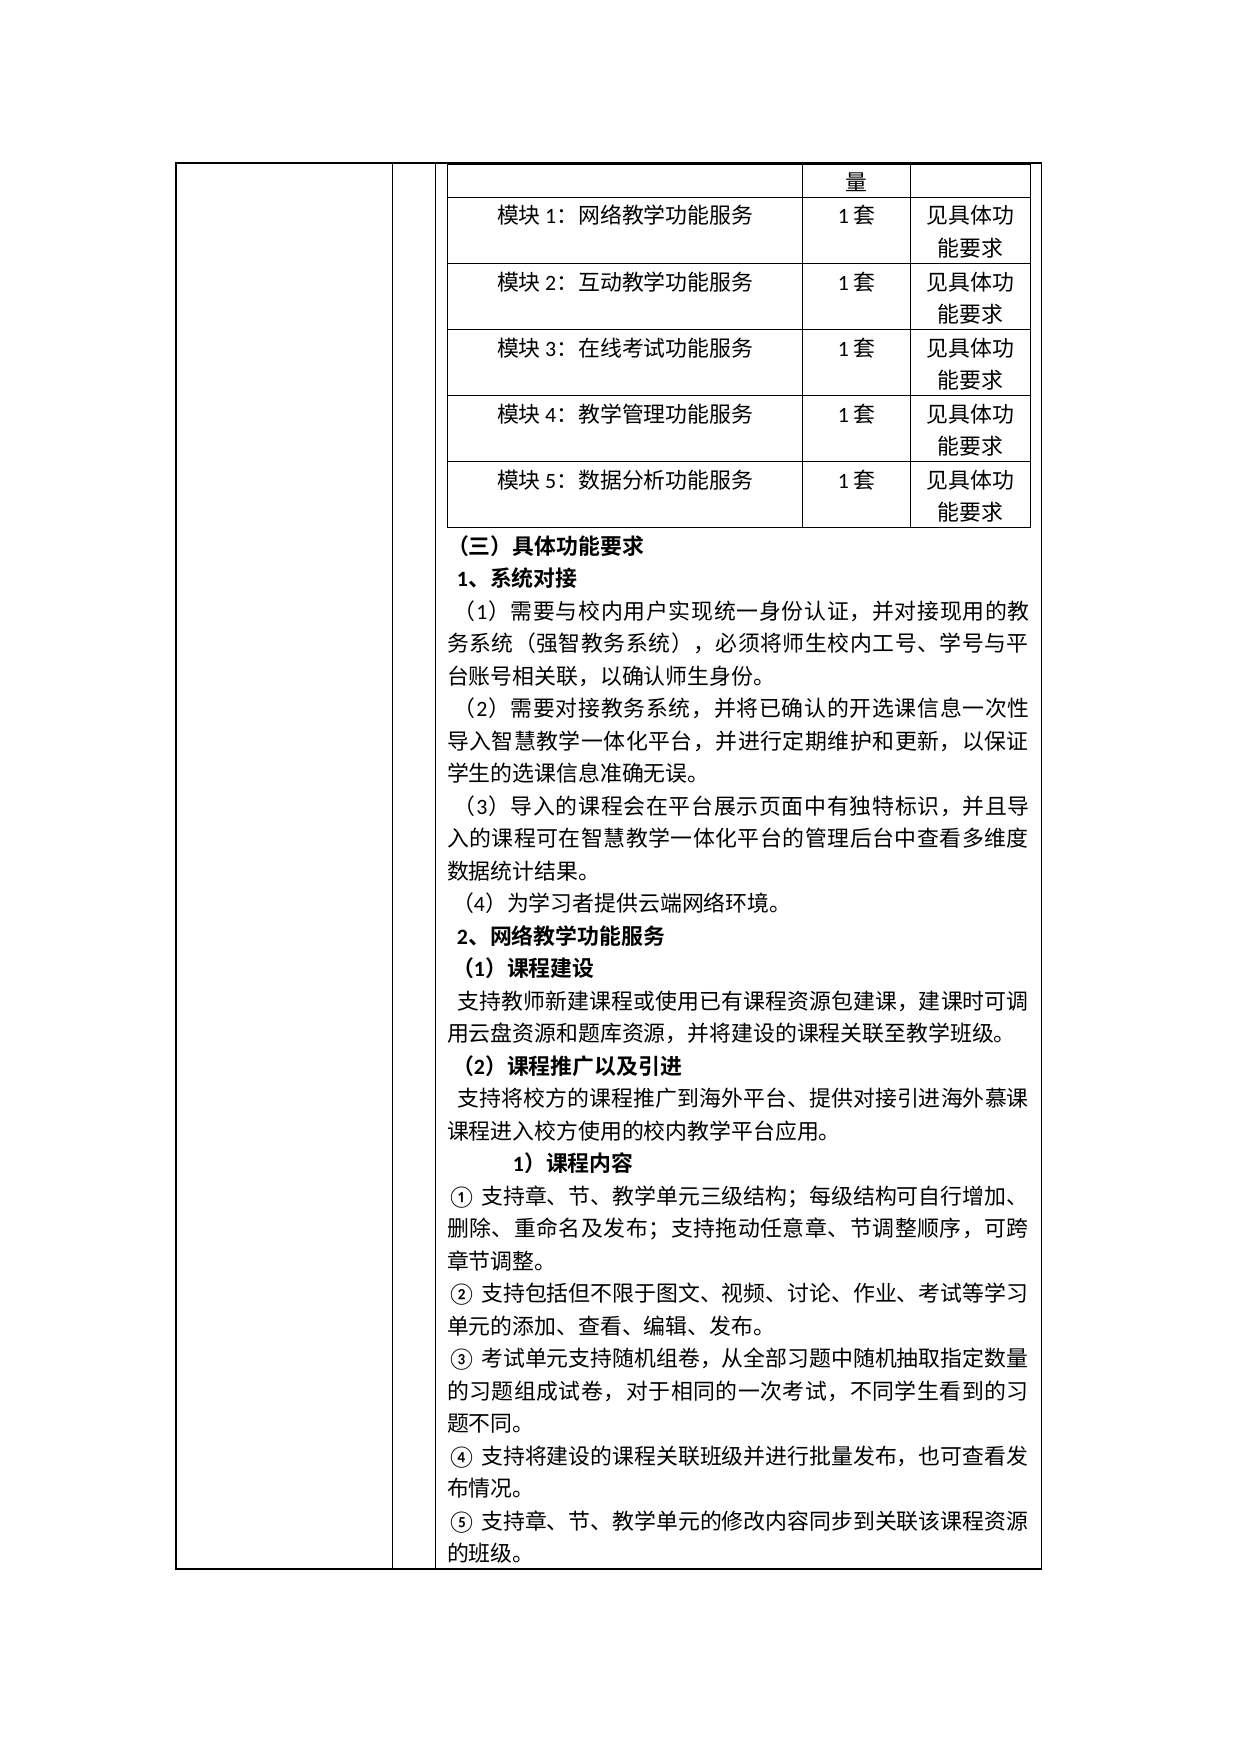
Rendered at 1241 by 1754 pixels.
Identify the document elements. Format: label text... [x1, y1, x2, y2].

table_cell [177, 164, 392, 1568]
table_cell 1 [393, 164, 435, 1568]
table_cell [436, 164, 1041, 1568]
